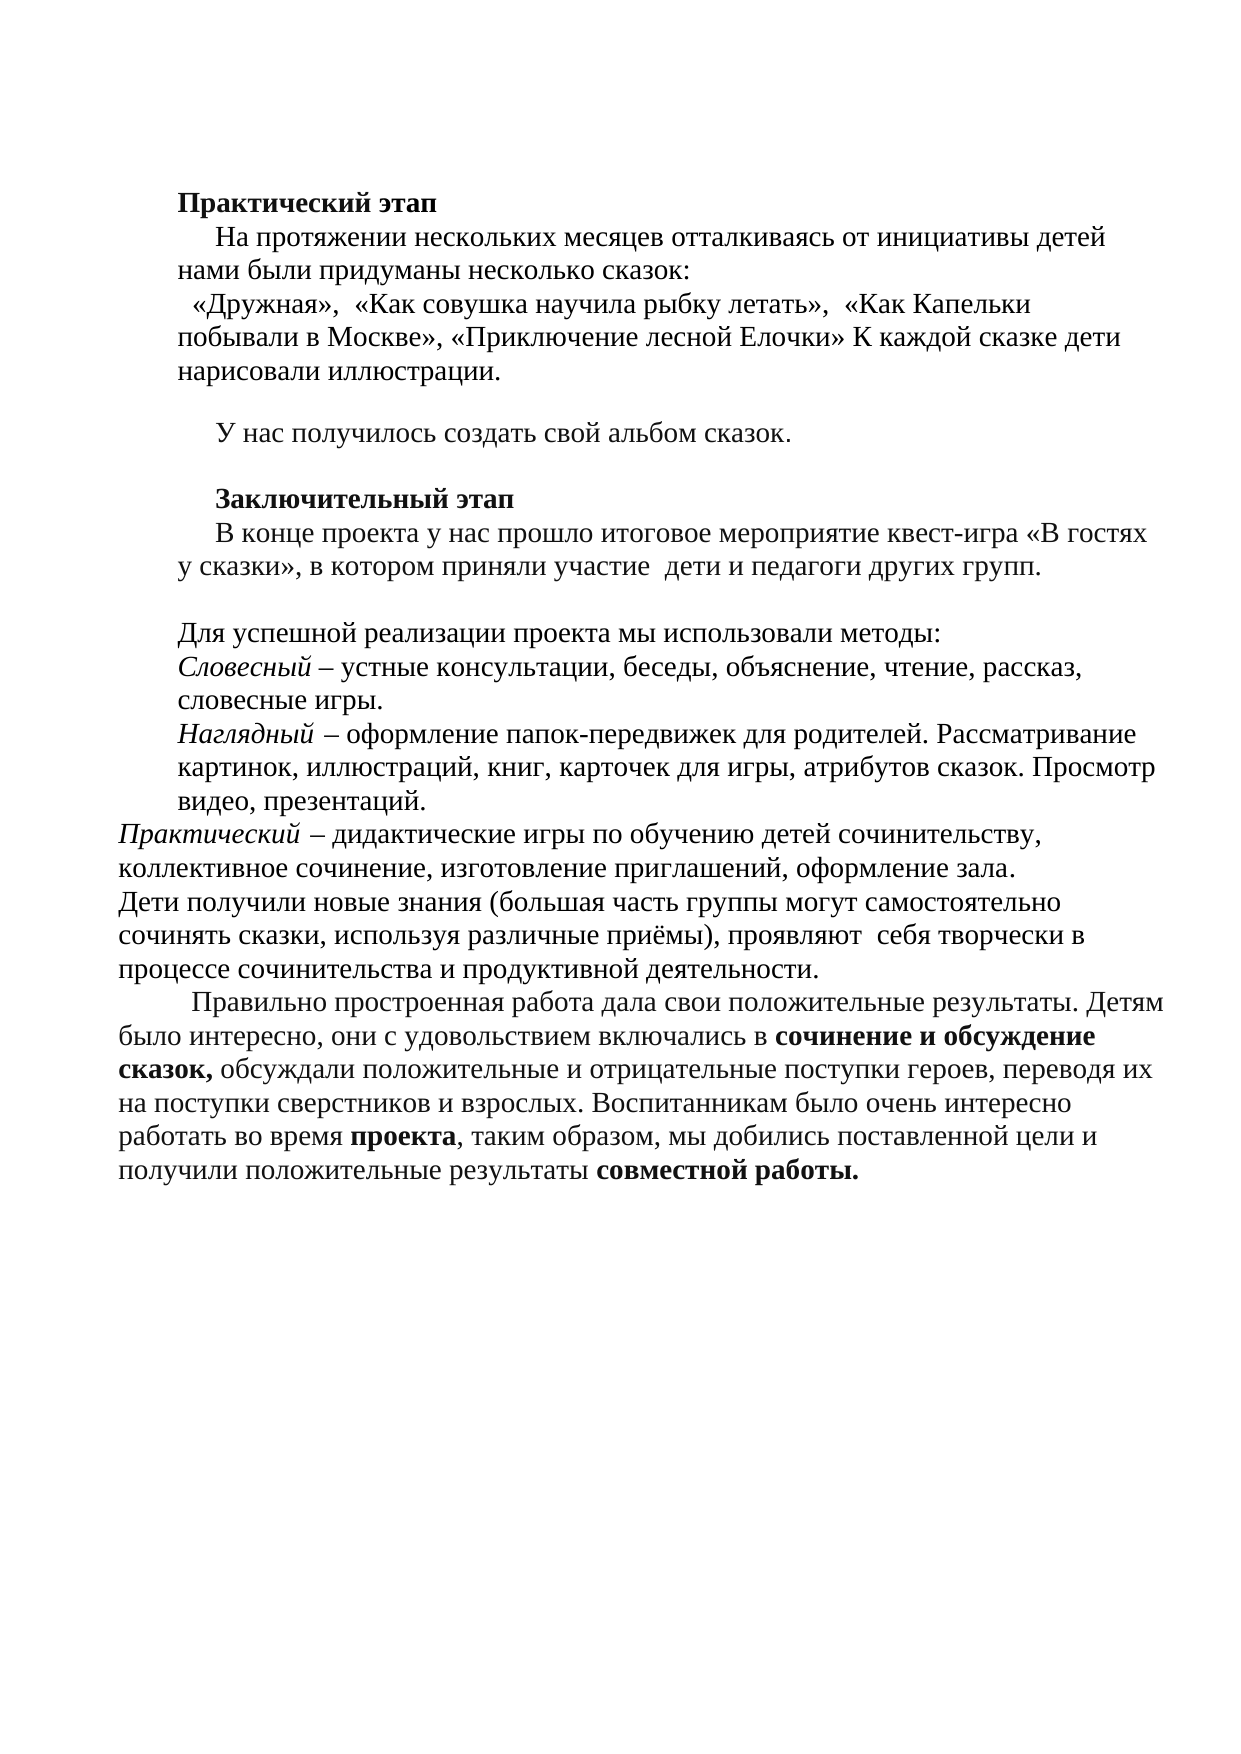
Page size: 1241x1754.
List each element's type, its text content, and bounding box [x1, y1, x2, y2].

text Заключительный этап [177, 481, 1152, 515]
text На протяжении нескольких месяцев отталкиваясь от инициативы детей нами были придуманы несколько сказок: [177, 219, 1152, 286]
text Практический этап [177, 185, 1152, 219]
text В конце проекта у нас прошло итоговое мероприятие квест-игра «В гостях у сказки», в котором приняли участие дети и педагоги других групп. [177, 515, 1152, 582]
text Практический – дидактические игры по обучению детей сочинительству, коллективное сочинение, изготовление приглашений, оформление зала. Дети получили новые знания (большая часть группы могут самостоятельно сочинять сказки, используя различные приёмы), проявляют себя творчески в процессе сочинительства и продуктивной деятельности. Правильно простроенная работа дала свои положительные результаты. Детям было интересно, они с удовольствием включались в сочинение и обсуждение сказок, обсуждали положительные и отрицательные поступки героев, переводя их на поступки сверстников и взрослых. Воспитанникам было очень интересно работать во время проекта, таким образом, мы добились поставленной цели и получили положительные результаты совместной работы. [118, 817, 1175, 1186]
text Для успешной реализации проекта мы использовали методы: Словесный – устные консультации, беседы, объяснение, чтение, рассказ, словесные игры. Наглядный – оформление папок-передвижек для родителей. Рассматривание картинок, иллюстраций, книг, карточек для игры, атрибутов сказок. Просмотр видео, презентаций. [177, 615, 1175, 817]
text У нас получилось создать свой альбом сказок. [177, 415, 1152, 449]
text «Дружная», «Как совушка научила рыбку летать», «Как Капельки побывали в Москве», «Приключение лесной Елочки» К каждой сказке дети нарисовали иллюстрации. [177, 286, 1152, 386]
